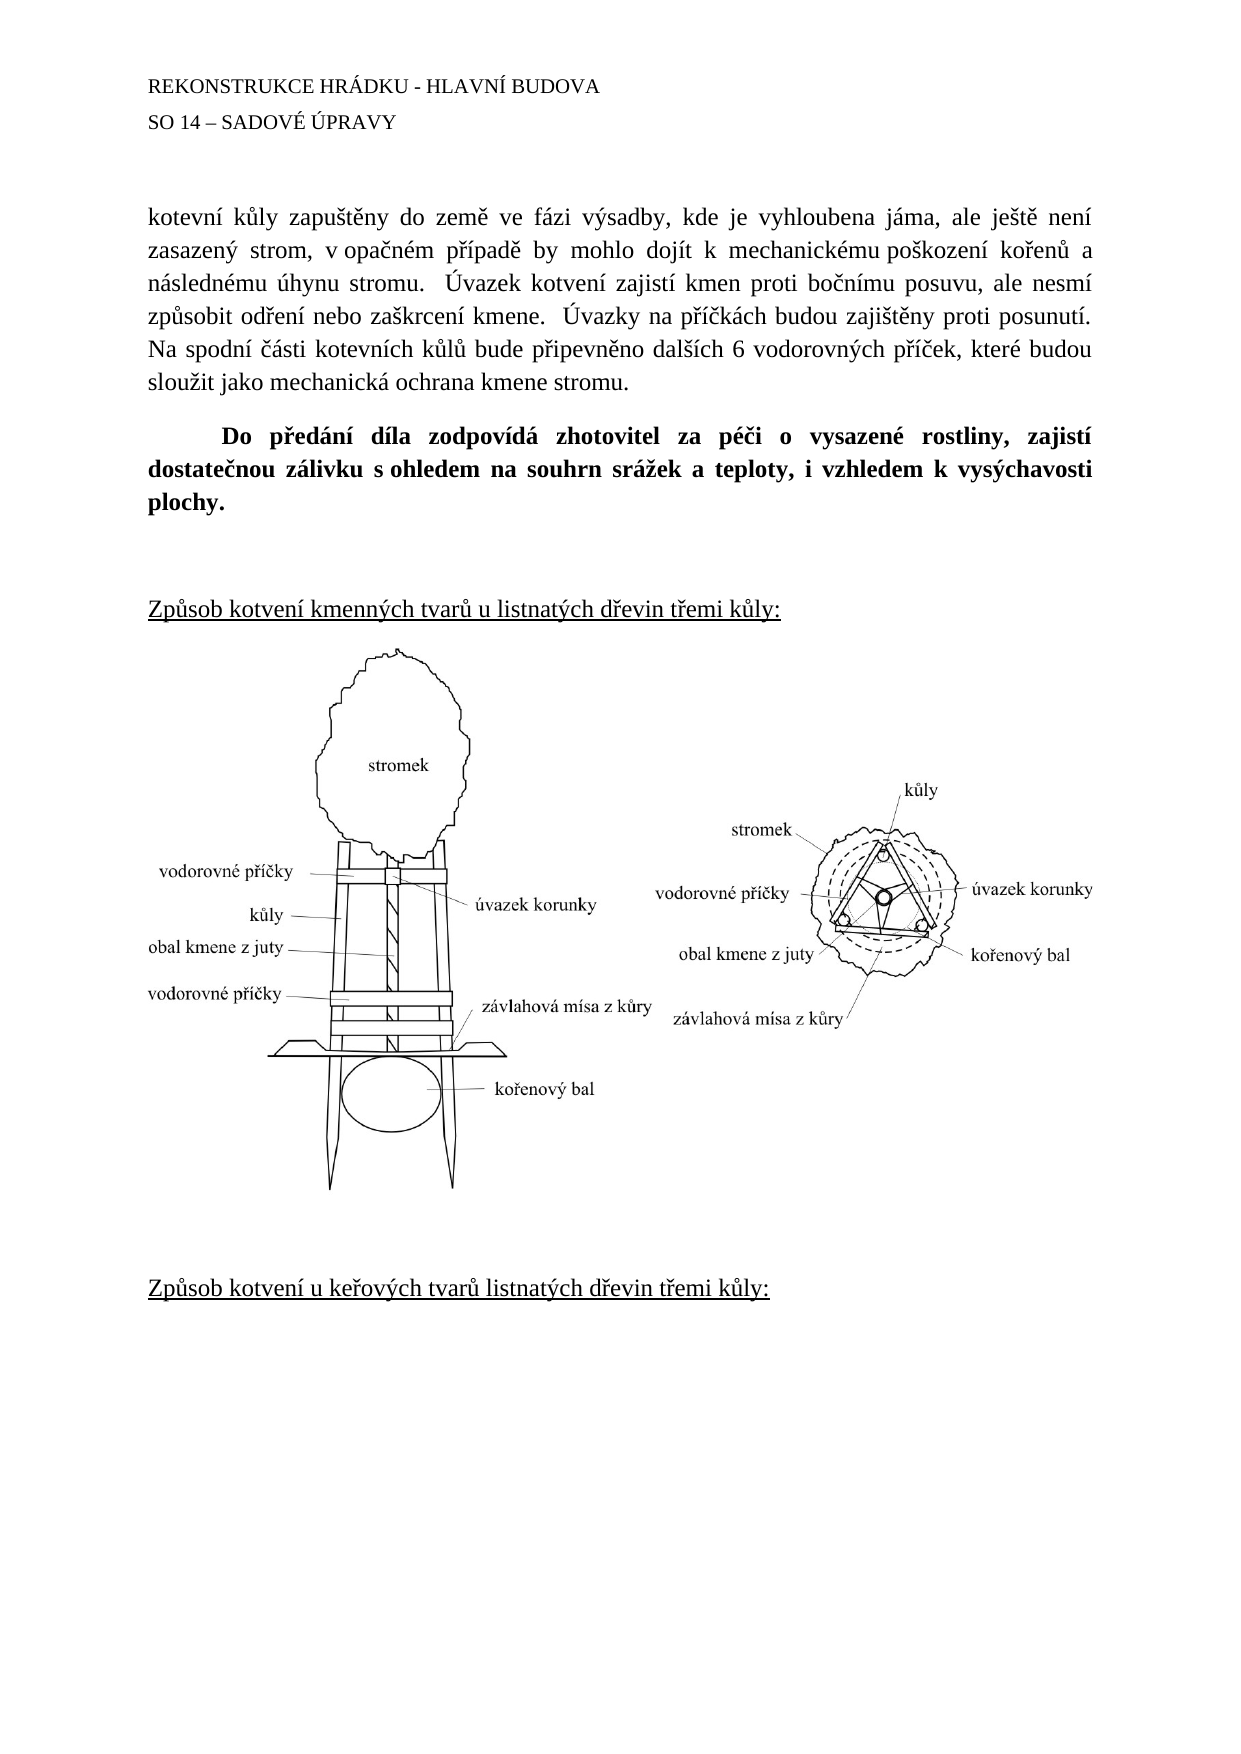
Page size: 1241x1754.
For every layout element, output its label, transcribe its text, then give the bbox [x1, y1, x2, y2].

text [148, 202, 1093, 396]
text Způsob kotvení kmenných tvarů u listnatých dřevin třemi kůly: [148, 594, 1093, 623]
text Způsob kotvení u keřových tvarů listnatých dřevin třemi kůly: [148, 1273, 1093, 1302]
picture [147, 648, 1093, 1195]
text Do předání díla zodpovídá zhotovitel za péči o vysazené rostliny, zajistí dostatečnou zálivku s ohledem na souhrn srážek a teploty, i vzhledem k vysýchavosti plochy. [148, 421, 1093, 516]
